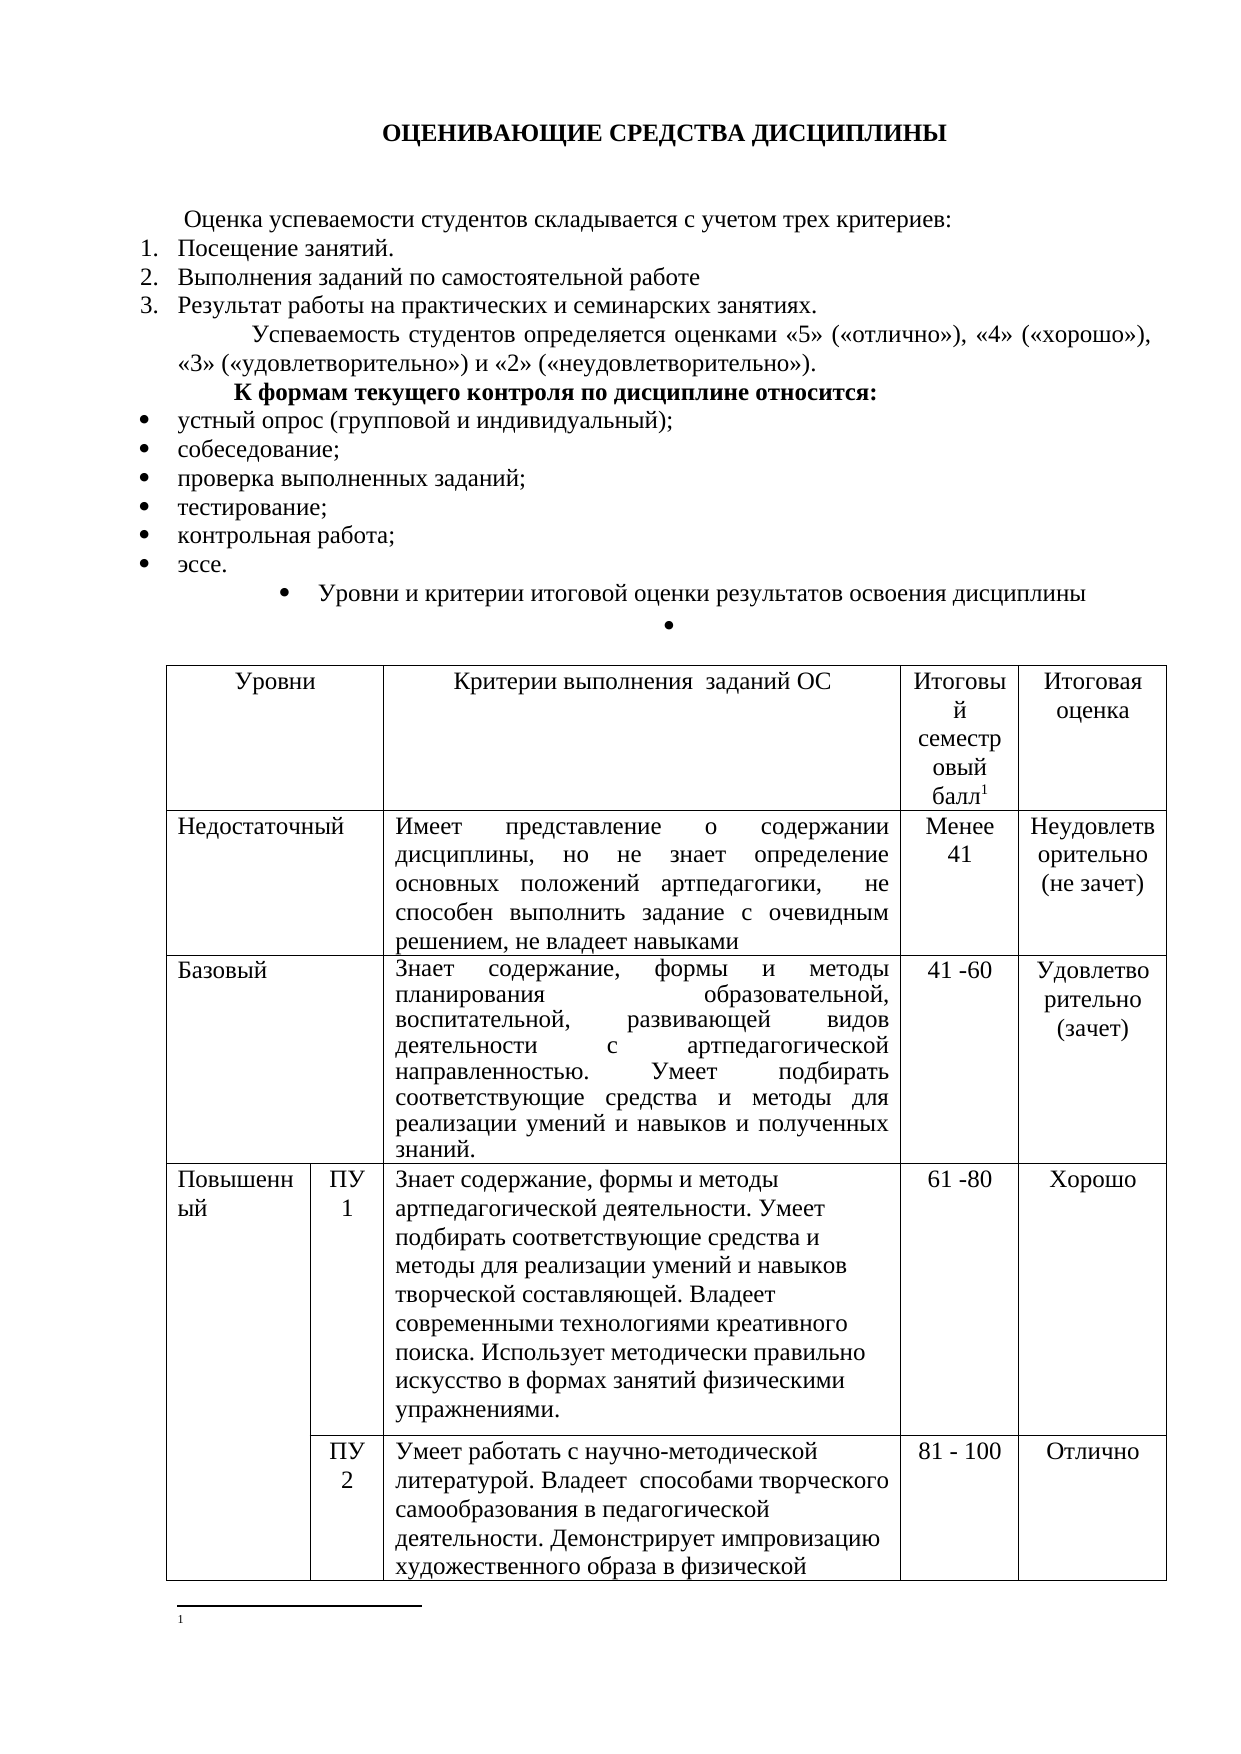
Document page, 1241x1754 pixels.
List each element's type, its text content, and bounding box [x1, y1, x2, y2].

table_cell Имеет представление о содержании дисциплины, но не знает определение основных положений артпедагогики, не способен выполнить задание с очевидным решением, не владеет навыками [384, 811, 900, 954]
list проверка выполненных заданий; [140, 463, 1152, 492]
table_cell Удовлетворительно (зачет) [1019, 956, 1166, 1163]
list эссе. [140, 549, 1152, 578]
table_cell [384, 1436, 900, 1580]
table_cell 81 - 100 [901, 1436, 1018, 1580]
list Выполнения заданий по самостоятельной работе [140, 262, 1152, 291]
table_header Итоговая оценка [1019, 666, 1166, 810]
table_cell Отлично [1019, 1436, 1166, 1580]
table_cell Хорошо [1019, 1164, 1166, 1435]
text ОЦЕНИВАЮЩИЕ СРЕДСТВА ДИСЦИПЛИНЫ [177, 118, 1152, 147]
table_cell Менее 41 [901, 811, 1018, 954]
list Результат работы на практических и семинарских занятиях. [140, 291, 1152, 319]
table_cell Недостаточный [167, 811, 383, 954]
table_cell ПУ 1 [311, 1164, 383, 1435]
table_cell Повышенный [167, 1164, 310, 1580]
text К формам текущего контроля по дисциплине относится: [177, 377, 1152, 406]
table_cell Знает содержание, формы и методы планирования образовательной, воспитательной, развивающей видов деятельности с артпедагогической направленностью. Умеет подбирать соответствующие средства и методы для реализации умений и навыков и полученных знаний. [384, 956, 900, 1163]
list контрольная работа; [140, 521, 1152, 549]
list тестирование; [140, 492, 1152, 521]
list Уровни и критерии итоговой оценки результатов освоения дисциплины [215, 578, 1152, 607]
list устный опрос (групповой и индивидуальный); [140, 406, 1152, 434]
table_header Итоговый семестровый балл [901, 666, 1018, 810]
list собеседование; [140, 434, 1152, 463]
text Оценка успеваемости студентов складывается с учетом трех критериев: [177, 204, 1152, 233]
table_cell Базовый [167, 956, 383, 1163]
table_header Уровни [167, 666, 383, 810]
table_cell Неудовлетворительно (не зачет) [1019, 811, 1166, 954]
table_cell ПУ 2 [311, 1436, 383, 1580]
table_cell 61 -80 [901, 1164, 1018, 1435]
table_cell 41 -60 [901, 956, 1018, 1163]
table_cell Знает содержание, формы и методы артпедагогической деятельности. Умеет подбирать соответствующие средства и методы для реализации умений и навыков творческой составляющей. Владеет современными технологиями креативного поиска. Использует методически правильно искусство в формах занятий физическими упражнениями. [384, 1164, 900, 1435]
text Успеваемость студентов определяется оценками «5» («отлично»), «4» («хорошо»), «3» («удовлетворительно») и «2» («неудовлетворительно»). [177, 319, 1152, 377]
list Посещение занятий. [140, 233, 1152, 262]
table_header Критерии выполнения заданий ОС [384, 666, 900, 810]
